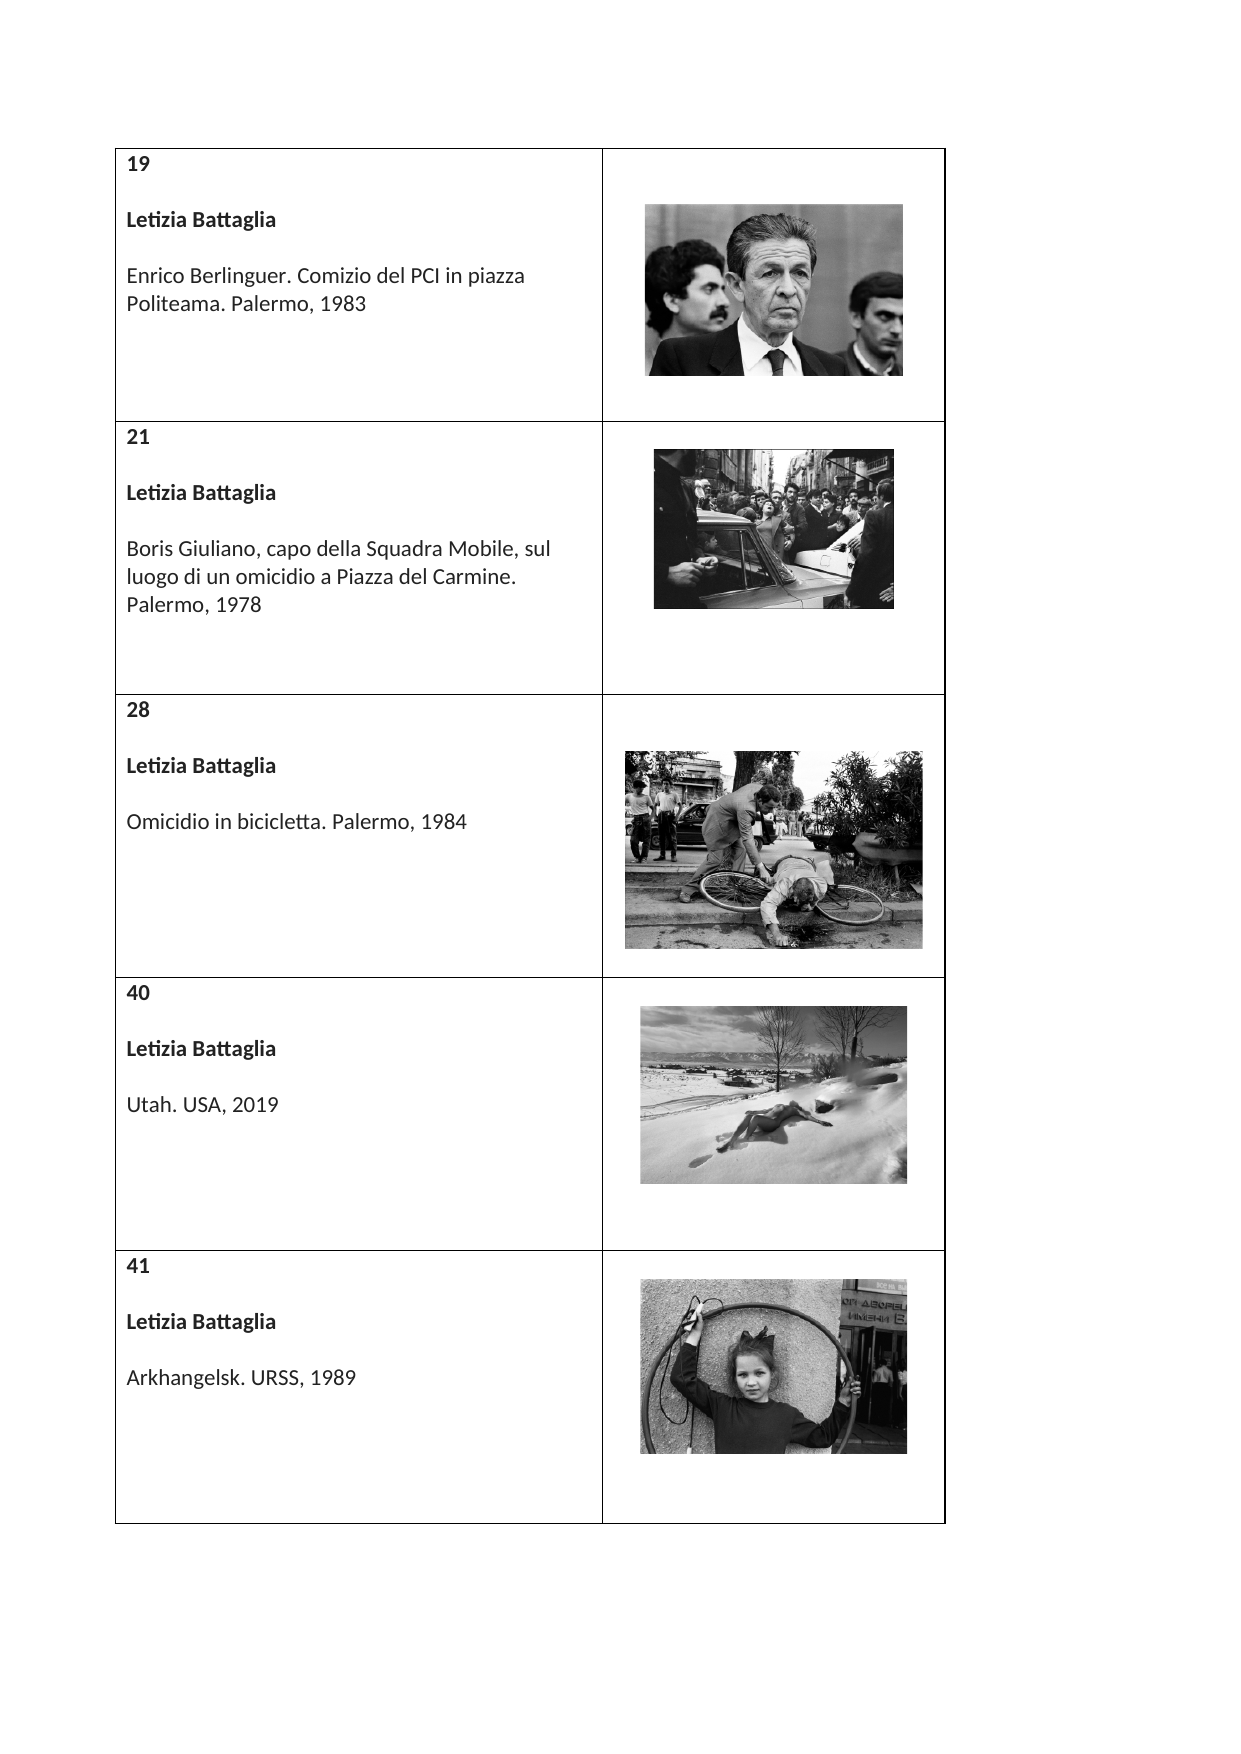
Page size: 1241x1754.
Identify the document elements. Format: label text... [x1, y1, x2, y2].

table_cell 19 Letizia Battaglia Enrico Berlinguer. Comizio del PCI in piazza Politeama. Palermo, 1983 [116, 149, 602, 421]
table_cell [603, 422, 944, 694]
table_cell [603, 149, 944, 421]
table_cell 40 Letizia Battaglia Utah. USA, 2019 [116, 978, 602, 1250]
picture [644, 204, 903, 376]
picture [653, 449, 894, 609]
table_cell [603, 695, 944, 977]
table_cell [603, 978, 944, 1250]
table_cell 21 Letizia Battaglia Boris Giuliano, capo della Squadra Mobile, sul luogo di un omicidio a Piazza del Carmine. Palermo, 1978 [116, 422, 602, 694]
table_cell 41 Letizia Battaglia Arkhangelsk. URSS, 1989 [116, 1251, 602, 1523]
table_cell 28 Letizia Battaglia Omicidio in bicicletta. Palermo, 1984 [116, 695, 602, 977]
table_cell [603, 1251, 944, 1523]
picture [640, 1279, 908, 1454]
picture [625, 751, 923, 949]
picture [640, 1006, 908, 1184]
